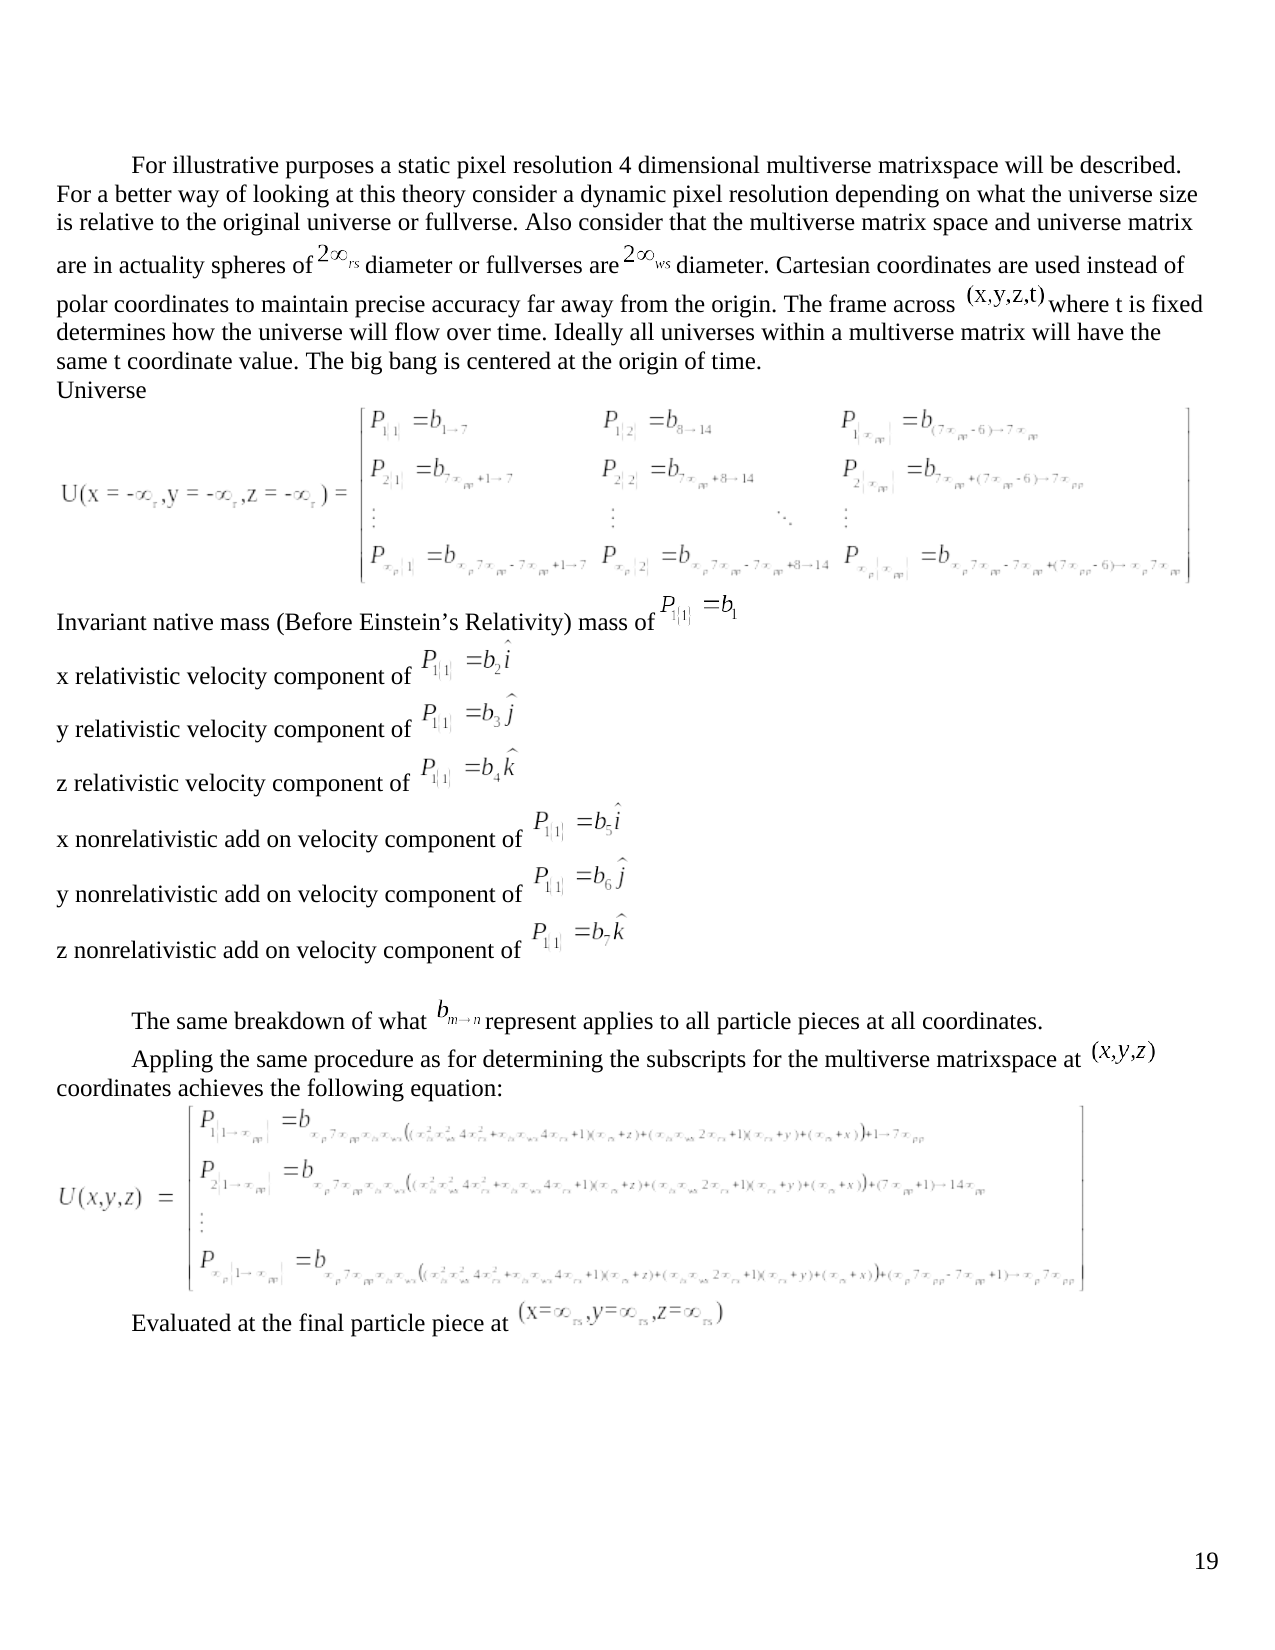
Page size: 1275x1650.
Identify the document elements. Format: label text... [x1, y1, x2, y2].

text z nonrelativistic add on velocity component of [56, 908, 1219, 963]
text Invariant native mass (Before Einstein’s Relativity) mass of [56, 586, 1219, 636]
text Universe [56, 375, 1219, 586]
text x relativistic velocity component of [56, 636, 1219, 689]
text y relativistic velocity component of [56, 689, 1219, 743]
text For illustrative purposes a static pixel resolution 4 dimensional multiverse matrixspace will be described. For a better way of looking at this theory consider a dynamic pixel resolution depending on what the universe size is relative to the original universe or fullverse. Also consider that the multiverse matrix space and universe matrix are in actuality spheres ofdiameter or fullverses arediameter. Cartesian coordinates are used instead of polar coordinates to maintain precise accuracy far away from the origin. The frame across where t is fixed determines how the universe will flow over time. Ideally all universes within a multiverse matrix will have the same t coordinate value. The big bang is centered at the origin of time. [56, 150, 1219, 375]
text Appling the same procedure as for determining the subscripts for the multiverse matrixspace at coordinates achieves the following equation: [56, 1035, 1219, 1102]
text y nonrelativistic add on velocity component of [56, 853, 1219, 908]
text The same breakdown of what represent applies to all particle pieces at all coordinates. [56, 992, 1219, 1035]
text z relativistic velocity component of [56, 743, 1219, 797]
text x nonrelativistic add on velocity component of [56, 797, 1219, 853]
text Evaluated at the final particle piece at [56, 1294, 1219, 1337]
